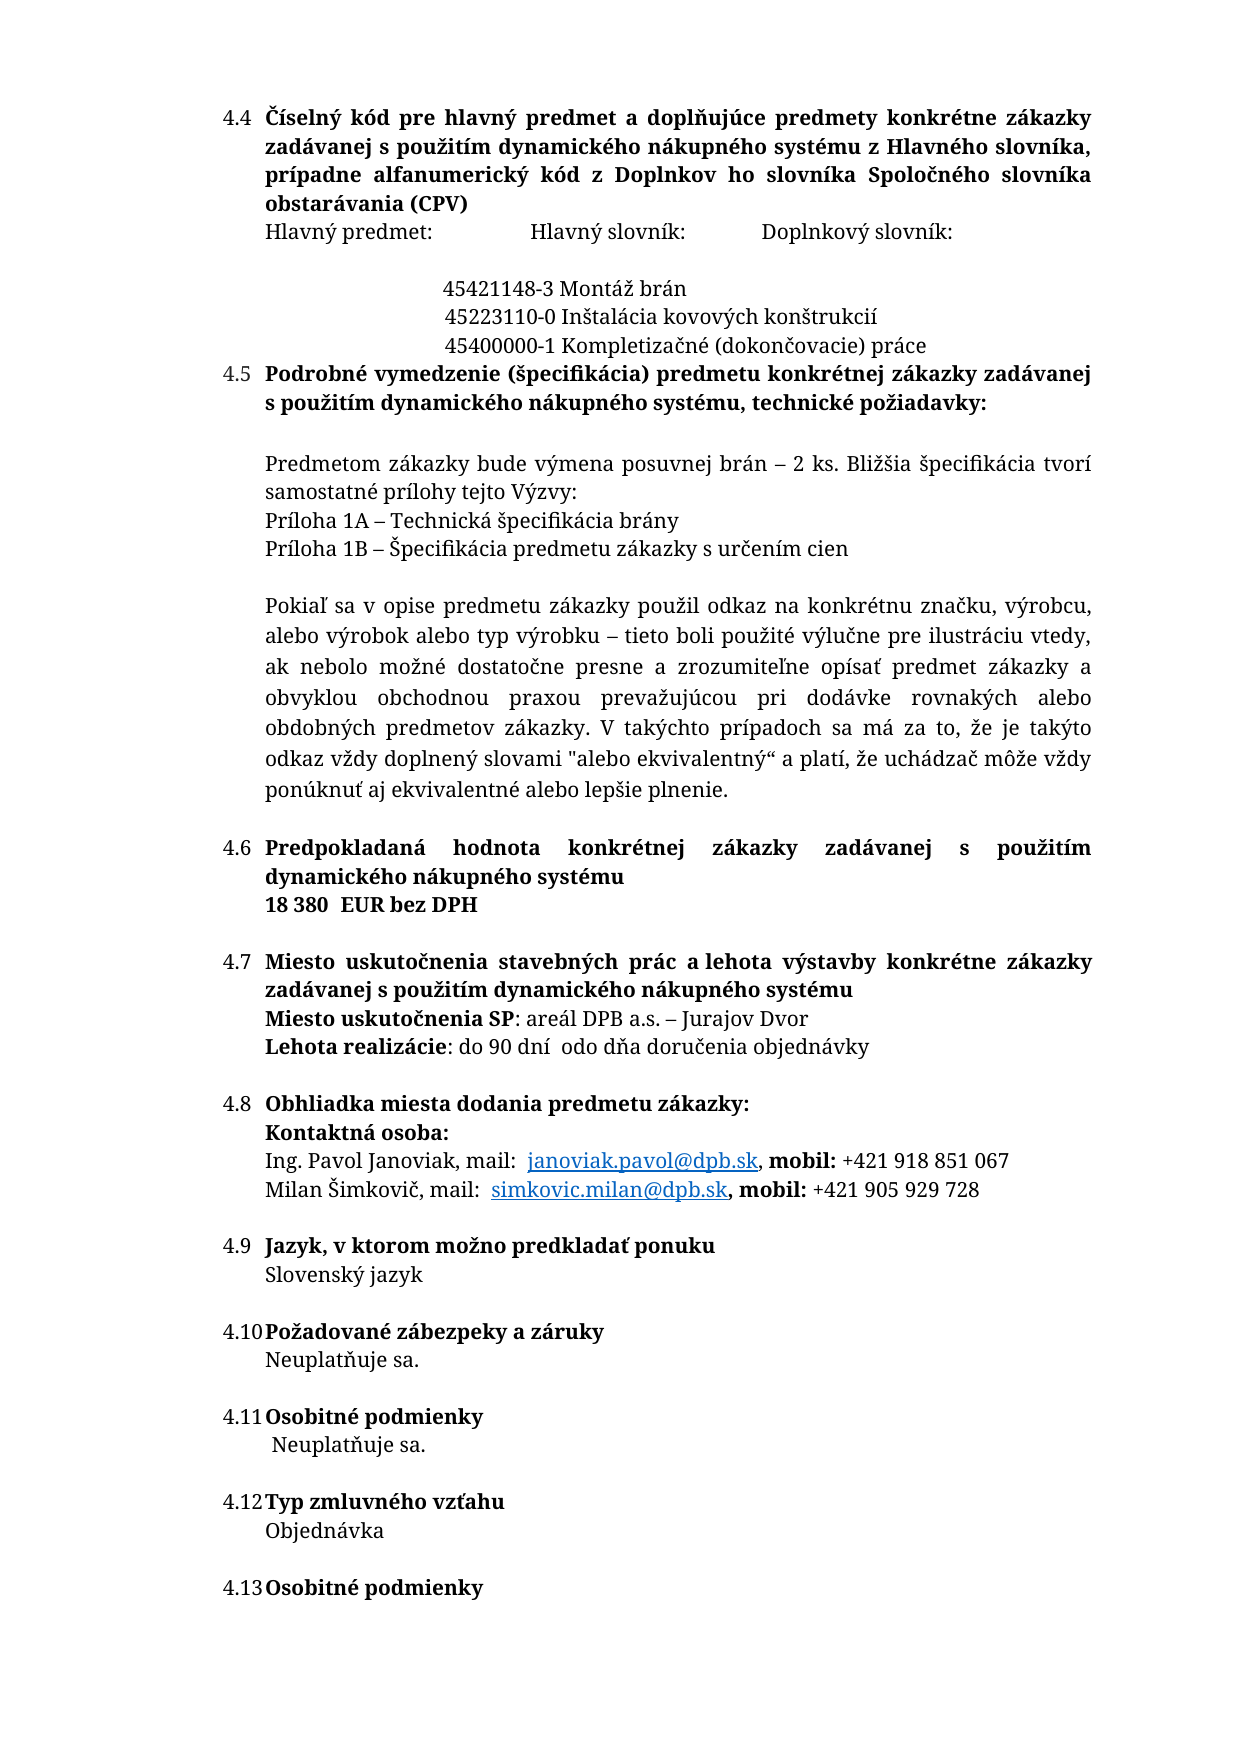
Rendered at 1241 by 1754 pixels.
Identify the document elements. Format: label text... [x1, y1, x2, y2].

list Miesto uskutočnenia stavebných prác a lehota výstavby konkrétne zákazky zadávanej s použitím dynamického nákupného systému [223, 947, 1093, 1004]
list 45223110-0 Inštalácia kovových konštrukcií [265, 302, 1093, 331]
list Podrobné vymedzenie (špecifikácia) predmetu konkrétnej zákazky zadávanej s použitím dynamického nákupného systému, technické požiadavky: [223, 359, 1093, 416]
list Neuplatňuje sa. [223, 1431, 1093, 1459]
list Príloha 1A – Technická špecifikácia brány [265, 506, 1093, 534]
text Objednávka [265, 1516, 1093, 1544]
list Číselný kód pre hlavný predmet a doplňujúce predmety konkrétne zákazky zadávanej s použitím dynamického nákupného systému z Hlavného slovníka, prípadne alfanumerický kód z Doplnkov ho slovníka Spoločného slovníka obstarávania (CPV) [223, 103, 1093, 217]
list 45400000-1 Kompletizačné (dokončovacie) práce [265, 331, 1093, 359]
list 18 380 EUR bez DPH [265, 890, 1093, 919]
list Jazyk, v ktorom možno predkladať ponuku [223, 1232, 1093, 1260]
list Neuplatňuje sa. [265, 1345, 1093, 1374]
list Príloha 1B – Špecifikácia predmetu zákazky s určením cien [265, 534, 1093, 563]
list 45421148-3 Montáž brán [443, 274, 1093, 302]
list Lehota realizácie: do 90 dní odo dňa doručenia objednávky [265, 1032, 1093, 1061]
list Požadované zábezpeky a záruky [223, 1317, 1093, 1345]
list Pokiaľ sa v opise predmetu zákazky použil odkaz na konkrétnu značku, výrobcu, alebo výrobok alebo typ výrobku – tieto boli použité výlučne pre ilustráciu vtedy, ak nebolo možné dostatočne presne a zrozumiteľne opísať predmet zákazky a obvyklou obchodnou praxou prevažujúcou pri dodávke rovnakých alebo obdobných predmetov zákazky. V takýchto prípadoch sa má za to, že je takýto odkaz vždy doplnený slovami "alebo ekvivalentný“ a platí, že uchádzač môže vždy ponúknuť aj ekvivalentné alebo lepšie plnenie. [265, 591, 1093, 803]
list Miesto uskutočnenia SP: areál DPB a.s. – Jurajov Dvor [265, 1004, 1093, 1032]
list Obhliadka miesta dodania predmetu zákazky: [223, 1089, 1093, 1118]
list Osobitné podmienky [223, 1573, 1093, 1601]
list Hlavný predmet: Hlavný slovník: Doplnkový slovník: [265, 217, 1093, 246]
list Milan Šimkovič, mail: simkovic.milan@dpb.sk, mobil: +421 905 929 728 [265, 1175, 1093, 1203]
list Ing. Pavol Janoviak, mail: janoviak.pavol@dpb.sk, mobil: +421 918 851 067 [265, 1146, 1093, 1175]
list Osobitné podmienky [223, 1402, 1093, 1431]
list Predmetom zákazky bude výmena posuvnej brán – 2 ks. Bližšia špecifikácia tvorí samostatné prílohy tejto Výzvy: [265, 449, 1093, 506]
list Typ zmluvného vzťahu [223, 1487, 1093, 1516]
list Slovenský jazyk [265, 1260, 1093, 1288]
list Predpokladaná hodnota konkrétnej zákazky zadávanej s použitím dynamického nákupného systému [223, 833, 1093, 890]
list Kontaktná osoba: [265, 1118, 1093, 1146]
